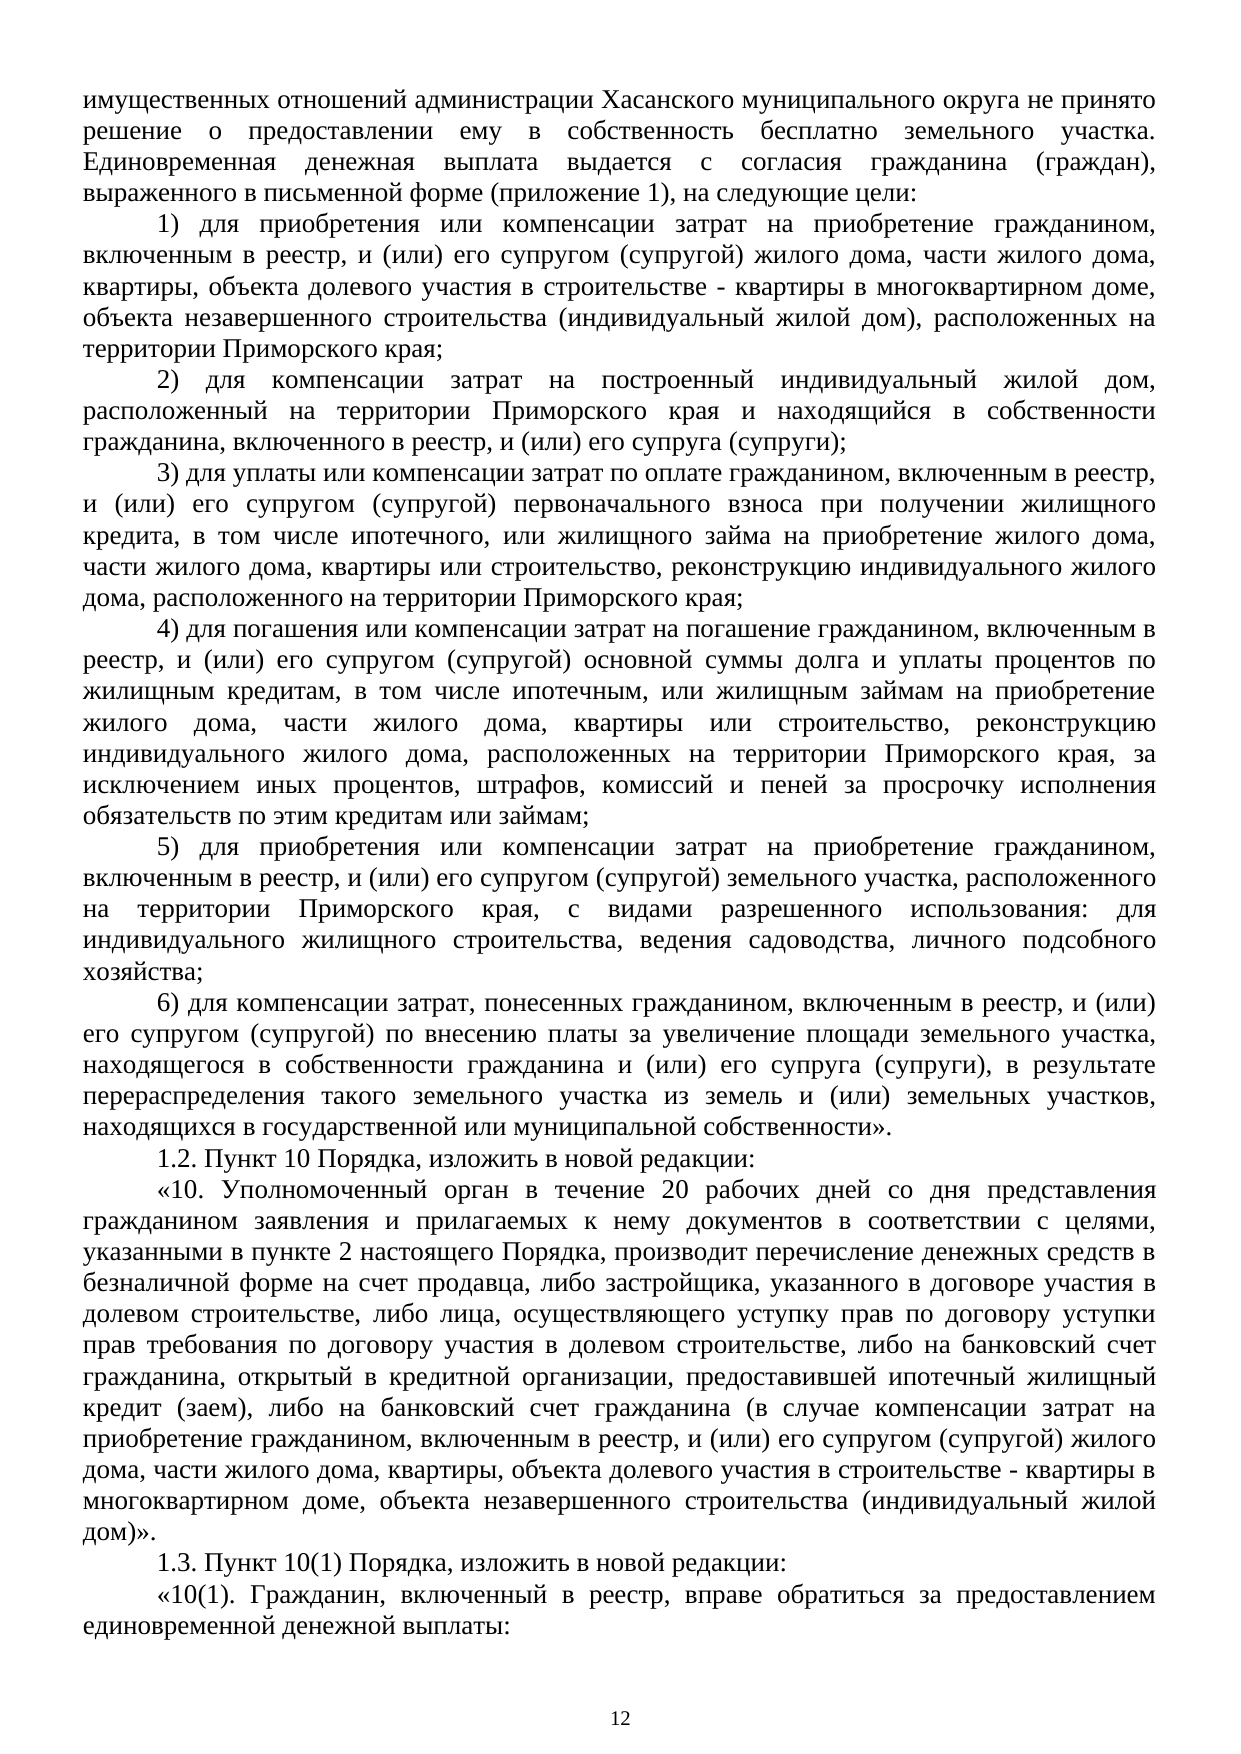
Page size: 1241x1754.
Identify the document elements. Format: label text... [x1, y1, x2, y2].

text 1.3. Пункт 10(1) Порядка, изложить в новой редакции: [83, 1547, 1157, 1578]
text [83, 83, 1157, 207]
text 5) для приобретения или компенсации затрат на приобретение гражданином, включенным в реестр, и (или) его супругом (супругой) земельного участка, расположенного на территории Приморского края, с видами разрешенного использования: для индивидуального жилищного строительства, ведения садоводства, личного подсобного хозяйства; [83, 830, 1157, 986]
text «10. Уполномоченный орган в течение 20 рабочих дней со дня представления гражданином заявления и прилагаемых к нему документов в соответствии с целями, указанными в пункте 2 настоящего Порядка, производит перечисление денежных средств в безналичной форме на счет продавца, либо застройщика, указанного в договоре участия в долевом строительстве, либо лица, осуществляющего уступку прав по договору уступки прав требования по договору участия в долевом строительстве, либо на банковский счет гражданина, открытый в кредитной организации, предоставившей ипотечный жилищный кредит (заем), либо на банковский счет гражданина (в случае компенсации затрат на приобретение гражданином, включенным в реестр, и (или) его супругом (супругой) жилого дома, части жилого дома, квартиры, объекта долевого участия в строительстве - квартиры в многоквартирном доме, объекта незавершенного строительства (индивидуальный жилой дом)». [83, 1173, 1157, 1547]
text 1) для приобретения или компенсации затрат на приобретение гражданином, включенным в реестр, и (или) его супругом (супругой) жилого дома, части жилого дома, квартиры, объекта долевого участия в строительстве - квартиры в многоквартирном доме, объекта незавершенного строительства (индивидуальный жилой дом), расположенных на территории Приморского края; [83, 207, 1157, 363]
text 2) для компенсации затрат на построенный индивидуальный жилой дом, расположенный на территории Приморского края и находящийся в собственности гражданина, включенного в реестр, и (или) его супруга (супруги); [83, 363, 1157, 456]
text 1.2. Пункт 10 Порядка, изложить в новой редакции: [83, 1142, 1157, 1173]
text 6) для компенсации затрат, понесенных гражданином, включенным в реестр, и (или) его супругом (супругой) по внесению платы за увеличение площади земельного участка, находящегося в собственности гражданина и (или) его супруга (супруги), в результате перераспределения такого земельного участка из земель и (или) земельных участков, находящихся в государственной или муниципальной собственности». [83, 986, 1157, 1142]
text 3) для уплаты или компенсации затрат по оплате гражданином, включенным в реестр, и (или) его супругом (супругой) первоначального взноса при получении жилищного кредита, в том числе ипотечного, или жилищного займа на приобретение жилого дома, части жилого дома, квартиры или строительство, реконструкцию индивидуального жилого дома, расположенного на территории Приморского края; [83, 456, 1157, 612]
text 4) для погашения или компенсации затрат на погашение гражданином, включенным в реестр, и (или) его супругом (супругой) основной суммы долга и уплаты процентов по жилищным кредитам, в том числе ипотечным, или жилищным займам на приобретение жилого дома, части жилого дома, квартиры или строительство, реконструкцию индивидуального жилого дома, расположенных на территории Приморского края, за исключением иных процентов, штрафов, комиссий и пеней за просрочку исполнения обязательств по этим кредитам или займам; [83, 612, 1157, 830]
text «10(1). Гражданин, включенный в реестр, вправе обратиться за предоставлением единовременной денежной выплаты: [83, 1578, 1157, 1640]
